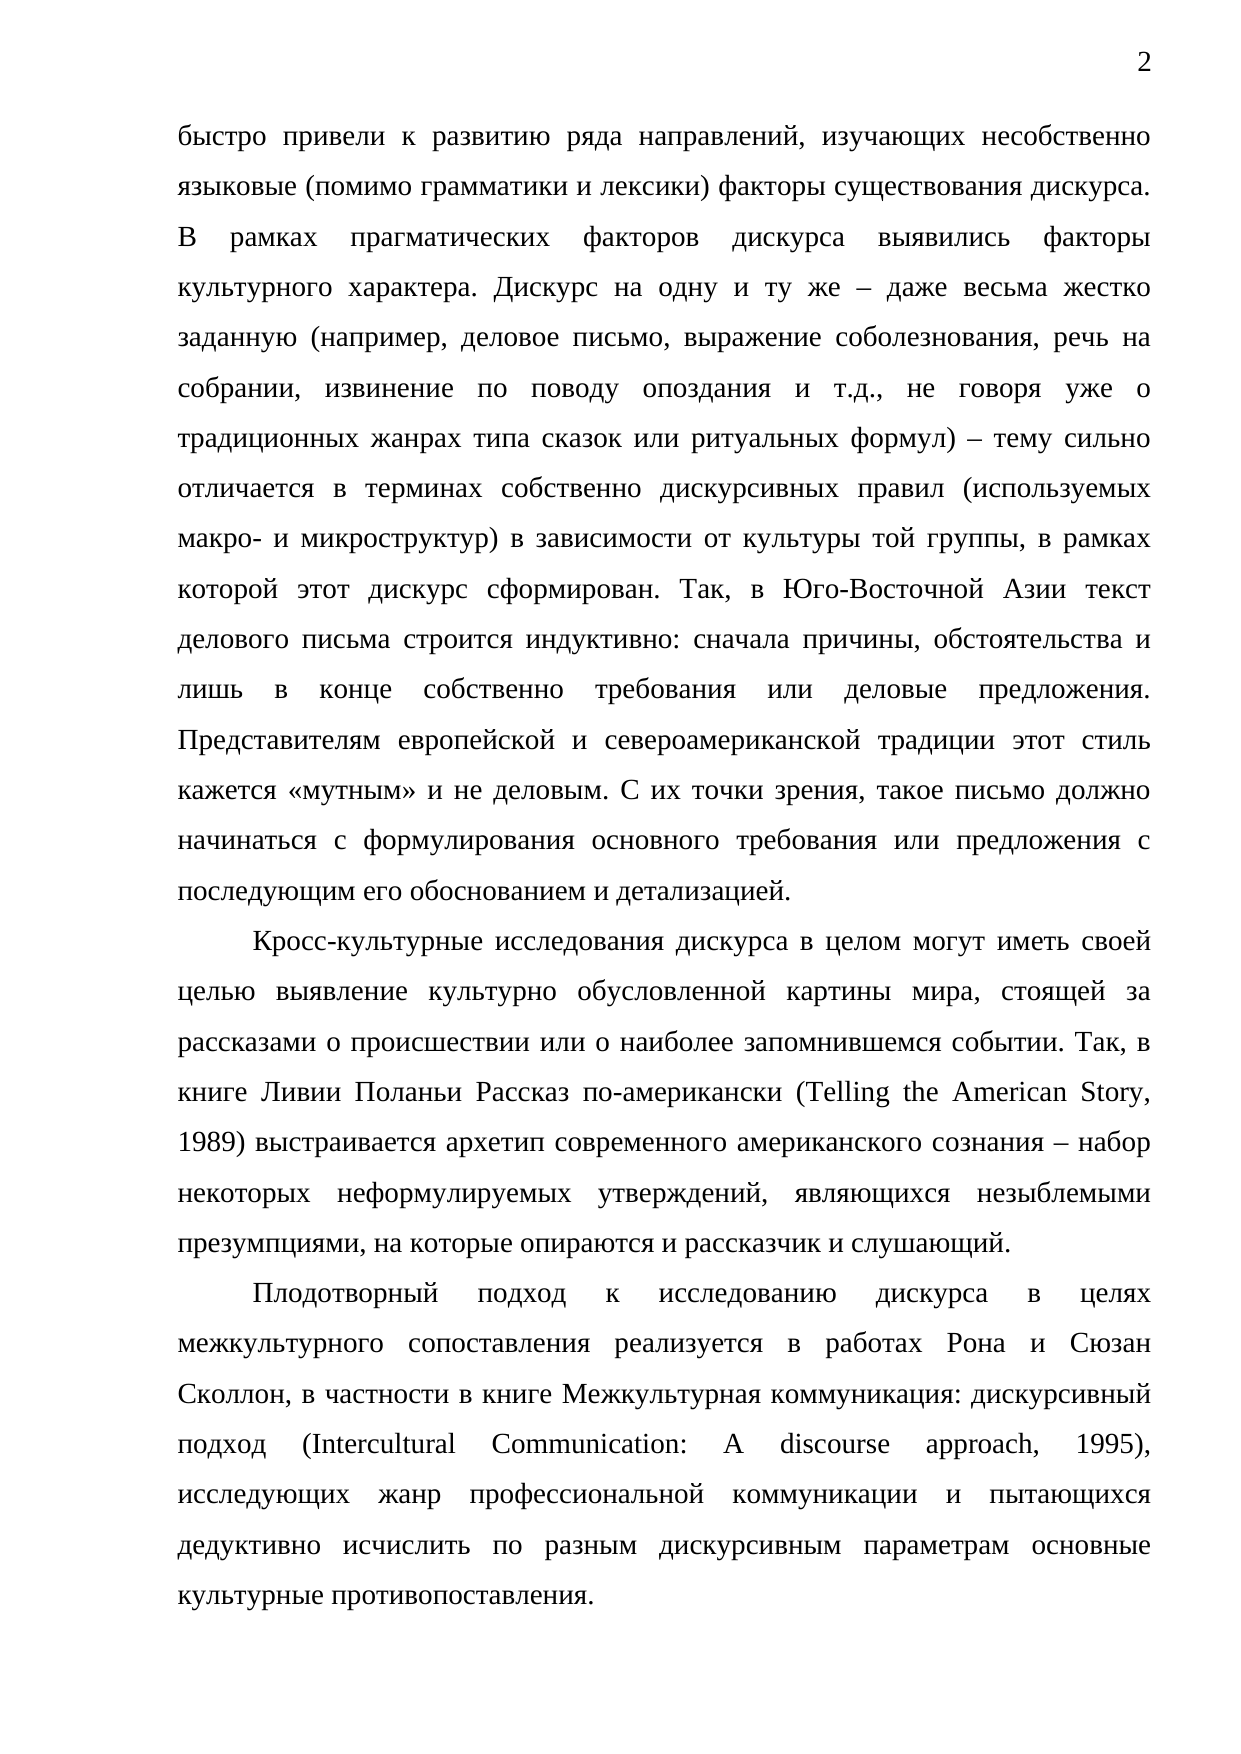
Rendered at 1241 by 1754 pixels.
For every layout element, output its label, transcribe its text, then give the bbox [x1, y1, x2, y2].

text Плодотворный подход к исследованию дискурса в целях межкультурного сопоставления реализуется в работах Рона и Сюзан Сколлон, в частности в книге Межкультурная коммуникация: дискурсивный подход (Intercultural Communication: A discourse approach, 1995), исследующих жанр профессиональной коммуникации и пытающихся дедуктивно исчислить по разным дискурсивным параметрам основные культурные противопоставления. [177, 1275, 1152, 1611]
text Кросс-культурные исследования дискурса в целом могут иметь своей целью выявление культурно обусловленной картины мира, стоящей за рассказами о происшествии или о наиболее запомнившемся событии. Так, в книге Ливии Поланьи Рассказ по-американски (Telling the American Story, 1989) выстраивается архетип современного американского сознания – набор некоторых неформулируемых утверждений, являющихся незыблемыми презумпциями, на которые опираются и рассказчик и слушающий. [177, 923, 1152, 1258]
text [177, 118, 1152, 906]
